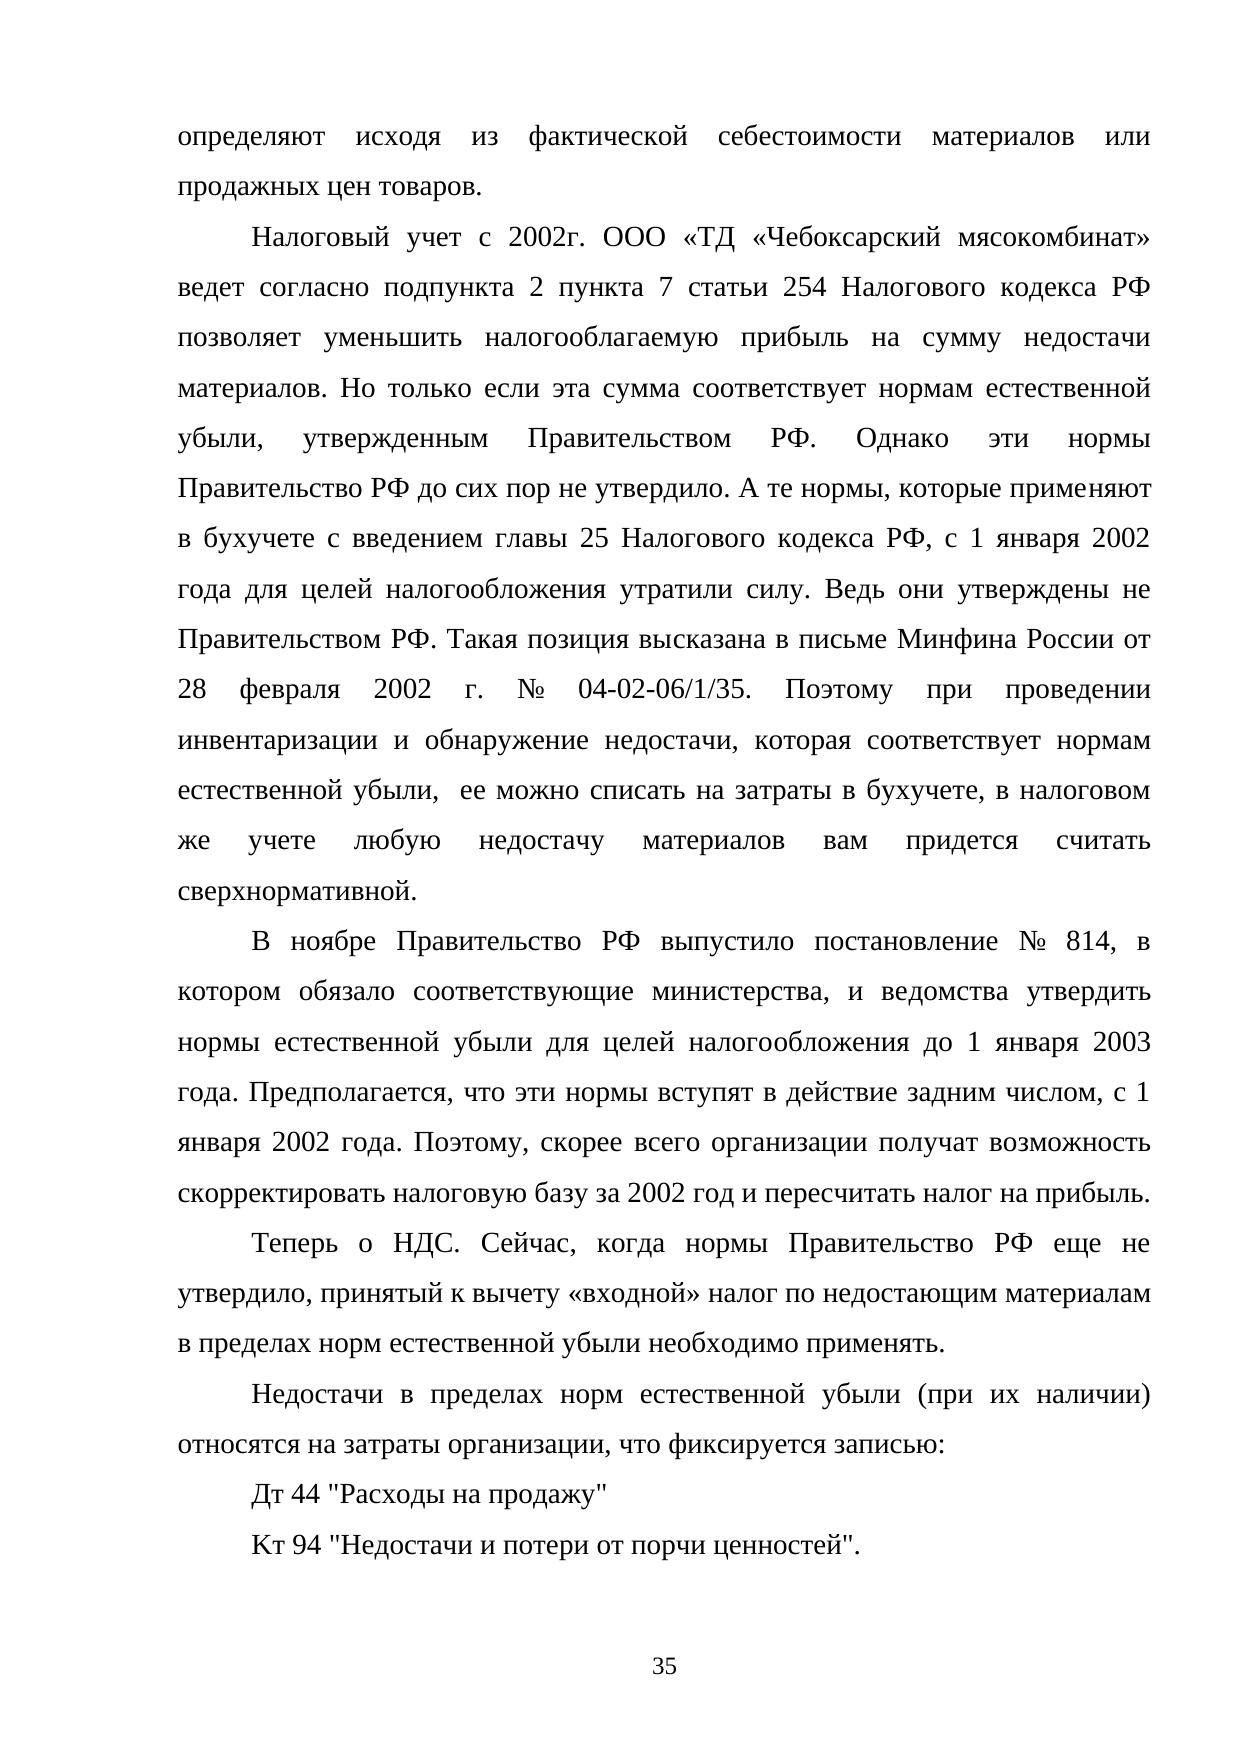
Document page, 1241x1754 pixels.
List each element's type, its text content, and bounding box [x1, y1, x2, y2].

text Теперь о НДС. Сейчас, когда нормы Правительство РФ еще не утвердило, принятый к вычету «входной» налог по недостающим материалам в пределах норм естественной убыли необходимо применять. [177, 1225, 1152, 1359]
text Kт 94 "Недостачи и потери от порчи ценностей". [177, 1527, 1152, 1560]
text В ноябре Правительство РФ выпустило постановление № 814, в котором обязало соответствующие министерства, и ведомства утвердить нормы естественной убыли для целей налогообложения до 1 января 2003 года. Предполагается, что эти нормы вступят в действие задним числом, с 1 января 2002 года. Поэтому, скорее всего организации получат возможность скорректировать налоговую базу за 2002 год и пересчитать налог на прибыль. [177, 923, 1152, 1208]
text Налоговый учет с 2002г. ООО «ТД «Чебоксарский мясокомбинат» ведет согласно подпункта 2 пункта 7 статьи 254 Налогового кодекса РФ позволяет уменьшить налогооблагаемую прибыль на сумму недостачи материалов. Но только если эта сумма соответствует нормам естественной убыли, утвержденным Правительством РФ. Однако эти нормы Правительство РФ до сих пор не утвердило. А те нормы, которые применяют в бухучете с введением главы 25 Налогового кодекса РФ, с 1 января 2002 года для целей налогообложения утратили силу. Ведь они утверждены не Правительством РФ. Такая позиция высказана в письме Минфина России от 28 февраля 2002 г. № 04-02-06/1/35. Поэтому при проведении инвентаризации и обнаружение недостачи, которая соответствует нормам естественной убыли, ее можно списать на затраты в бухучете, в налоговом же учете любую недостачу материалов вам придется считать сверхнормативной. [177, 219, 1152, 906]
text Недостачи в пределах норм естественной убыли (при их наличии) относятся на затраты организации, что фиксируется записью: [177, 1376, 1152, 1460]
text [177, 118, 1152, 202]
subtitle Дт 44 "Расходы на продажу" [177, 1477, 1152, 1510]
